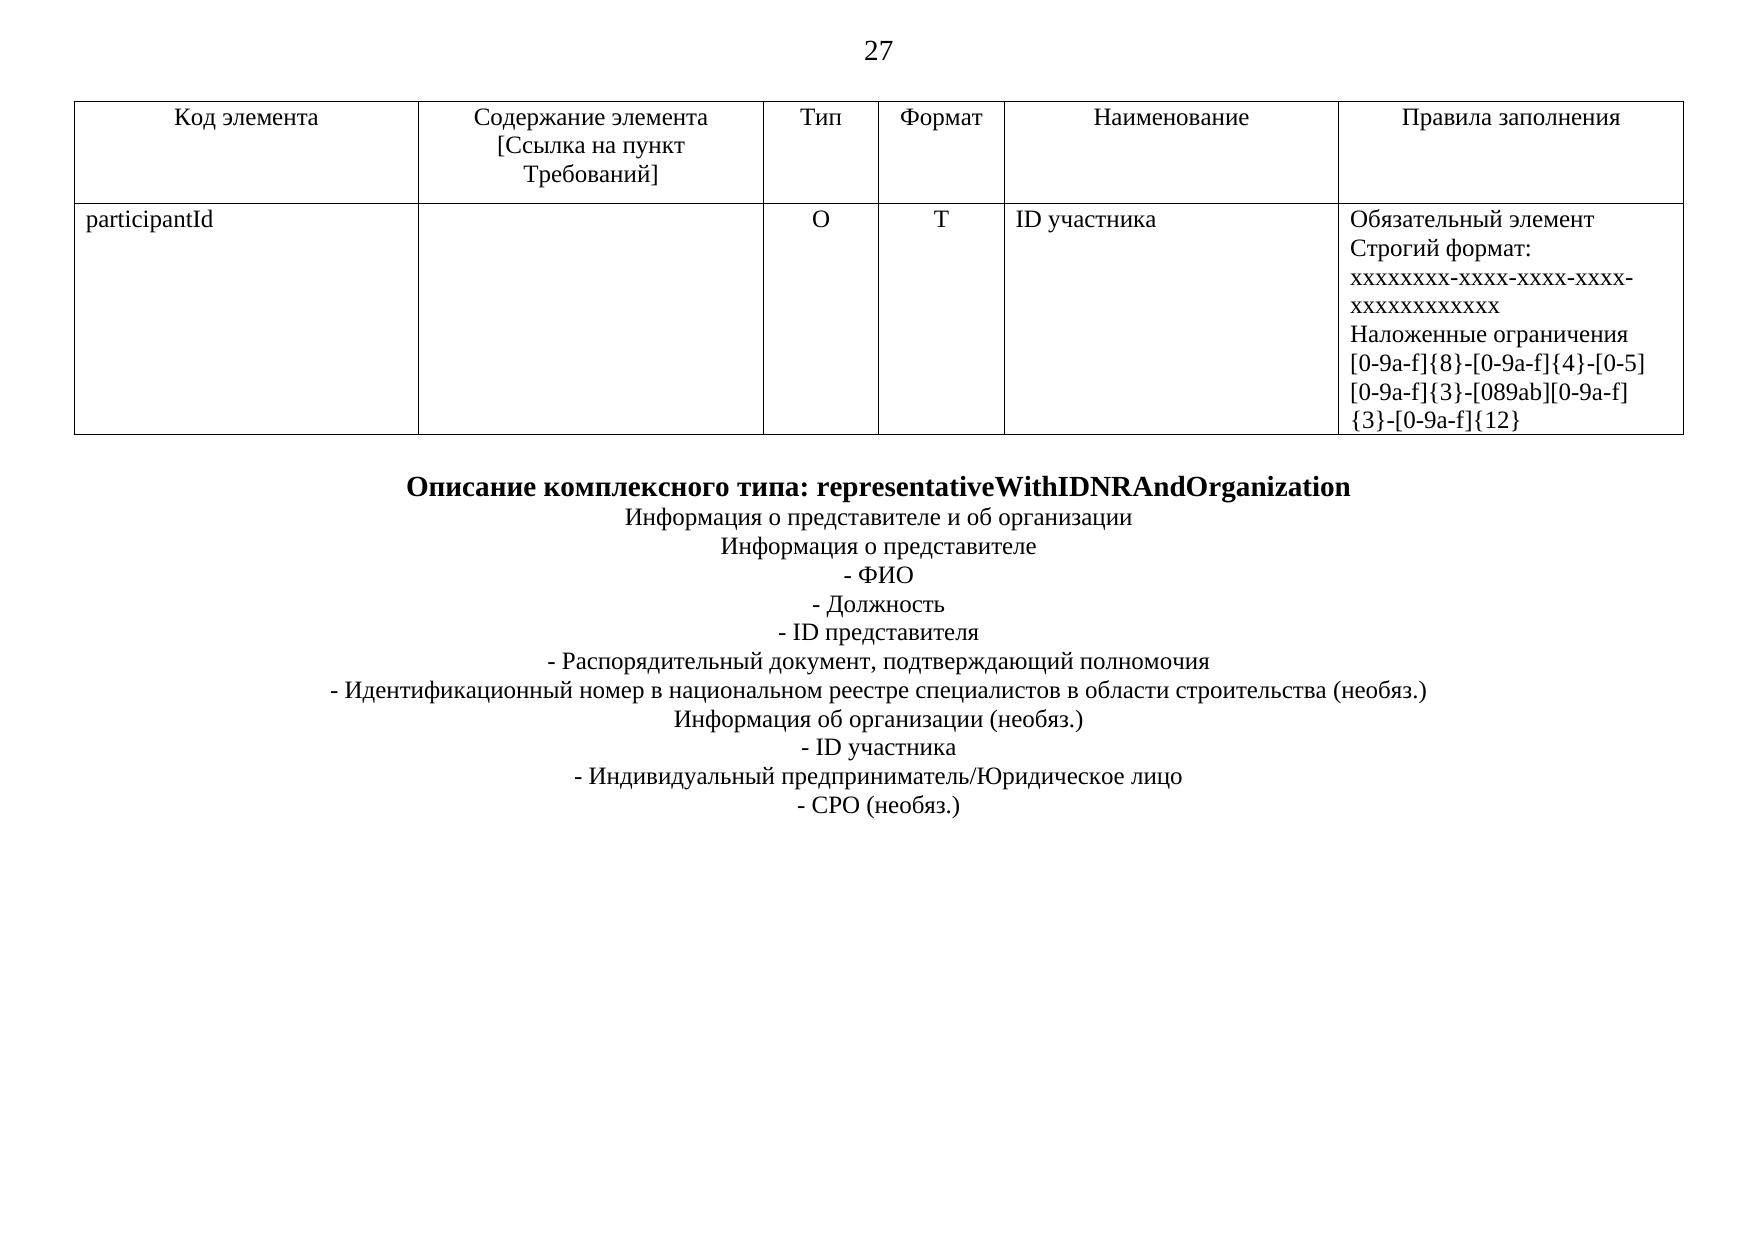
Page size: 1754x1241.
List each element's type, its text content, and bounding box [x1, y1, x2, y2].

table_header Формат [879, 102, 1004, 203]
text - ID участника [74, 732, 1683, 761]
table_cell [419, 204, 763, 434]
text - СРО (необяз.) [74, 790, 1683, 819]
text - Должность [74, 589, 1683, 617]
table_cell ID участника [1005, 204, 1338, 434]
text - Идентификационный номер в национальном реестре специалистов в области строительства (необяз.) [74, 675, 1683, 704]
text - Индивидуальный предприниматель/Юридическое лицо [74, 761, 1683, 790]
text - Распорядительный документ, подтверждающий полномочия [74, 646, 1683, 675]
table_header Наименование [1005, 102, 1338, 203]
text Информация о представителе [74, 531, 1683, 560]
text - ФИО [74, 560, 1683, 589]
table_cell Обязательный элемент Строгий формат: хххххххх-хххх-хххх-хххх-хххххххххххх Наложенные ограничения [0-9a-f]{8}-[0-9a-f]{4}-[0-5][0-9a-f]{3}-[089ab][0-9a-f]{3}-[0-9a-f]{12} [1339, 204, 1683, 434]
table_cell participantId [75, 204, 418, 434]
table_cell T [879, 204, 1004, 434]
text Информация о представителе и об организации [74, 502, 1683, 531]
table_cell О [764, 204, 878, 434]
text - ID представителя [74, 617, 1683, 646]
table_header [419, 102, 763, 203]
table_header Код элемента [75, 102, 418, 203]
table_header Правила заполнения [1339, 102, 1683, 203]
table_header Тип [764, 102, 878, 203]
text Информация об организации (необяз.) [74, 704, 1683, 732]
subtitle Описание комплексного типа: representativeWithIDNRAndOrganization [74, 469, 1683, 502]
